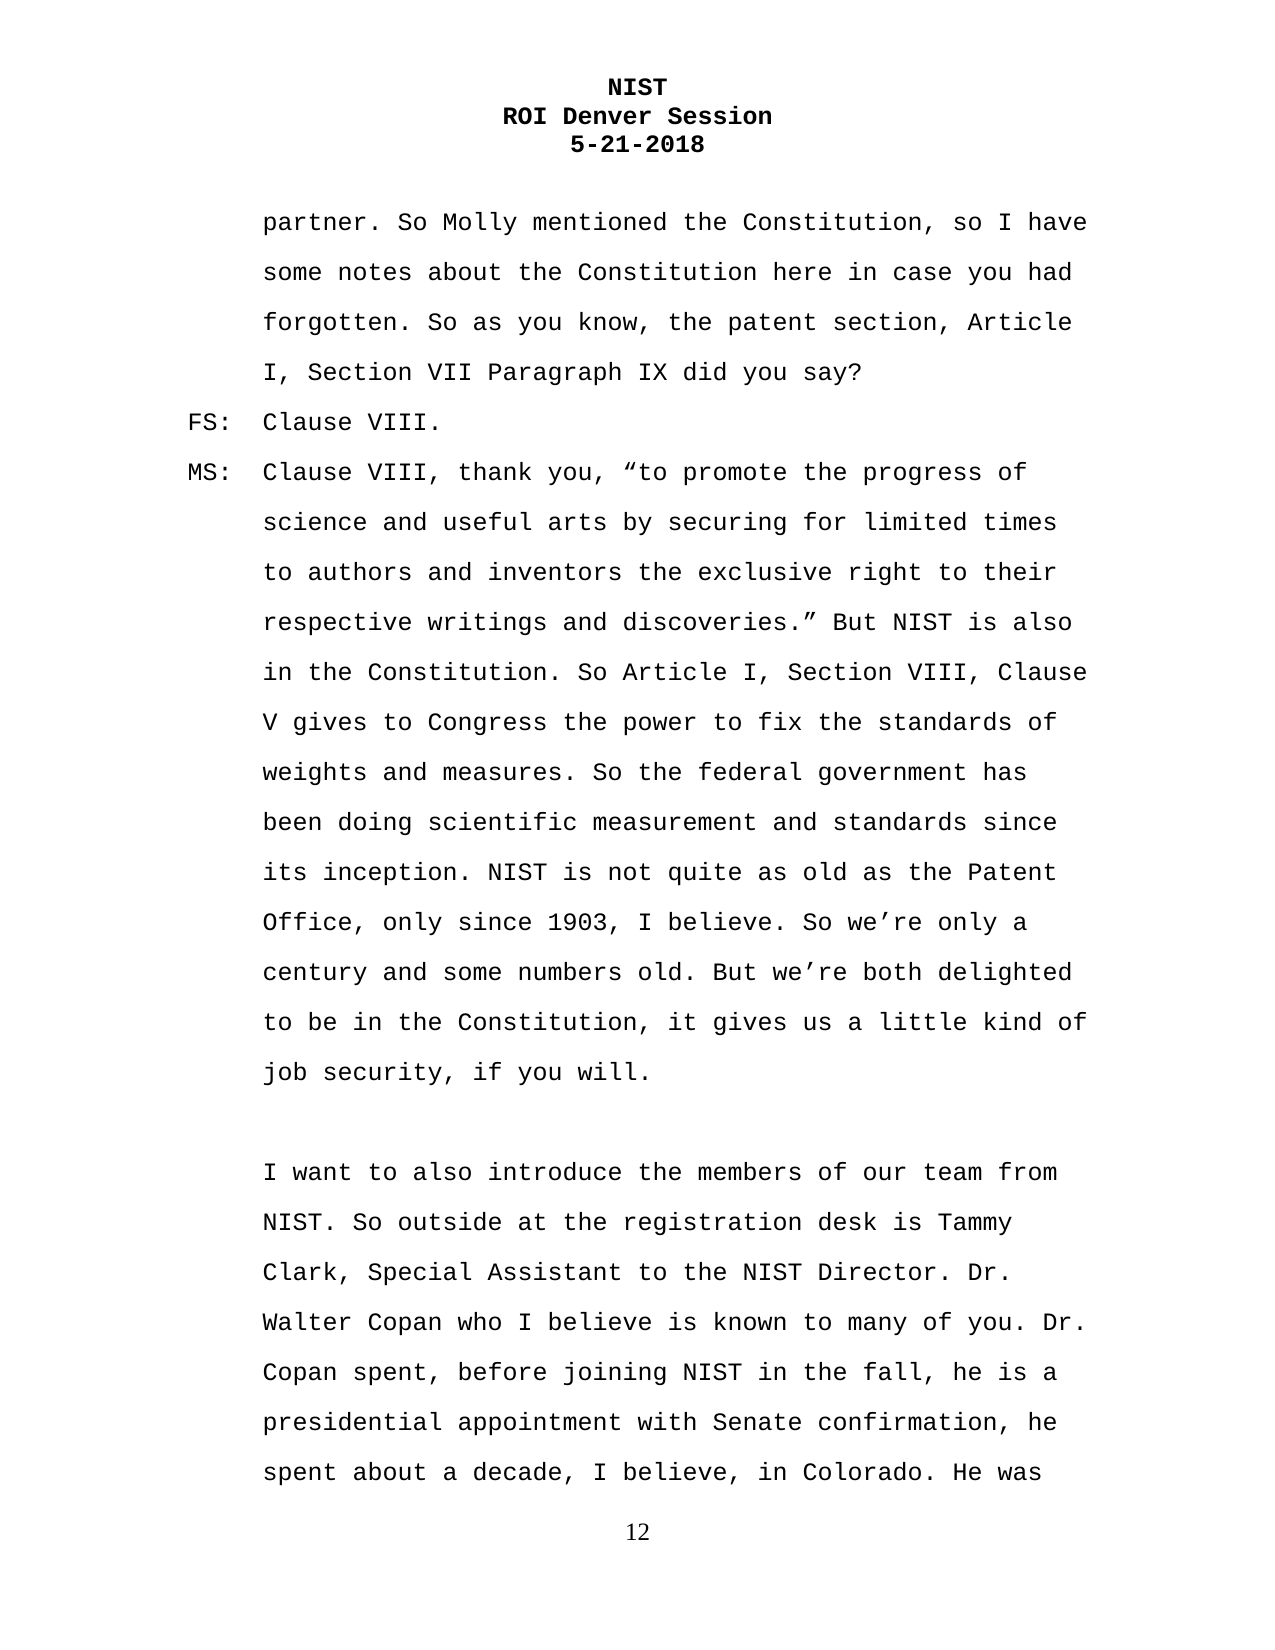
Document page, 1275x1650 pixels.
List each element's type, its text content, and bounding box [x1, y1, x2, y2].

text MS: Clause VIII, thank you, “to promote the progress of science and useful arts by securing for limited times to authors and inventors the exclusive right to their respective writings and discoveries.” But NIST is also in the Constitution. So Article I, Section VIII, Clause V gives to Congress the power to fix the standards of weights and measures. So the federal government has been doing scientific measurement and standards since its inception. NIST is not quite as old as the Patent Office, only since 1903, I believe. So we’re only a century and some numbers old. But we’re both delighted to be in the Constitution, it gives us a little kind of job security, if you will. [187, 438, 1087, 1088]
text FS: Clause VIII. [187, 388, 1087, 438]
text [187, 188, 1087, 388]
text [262, 1138, 1087, 1488]
